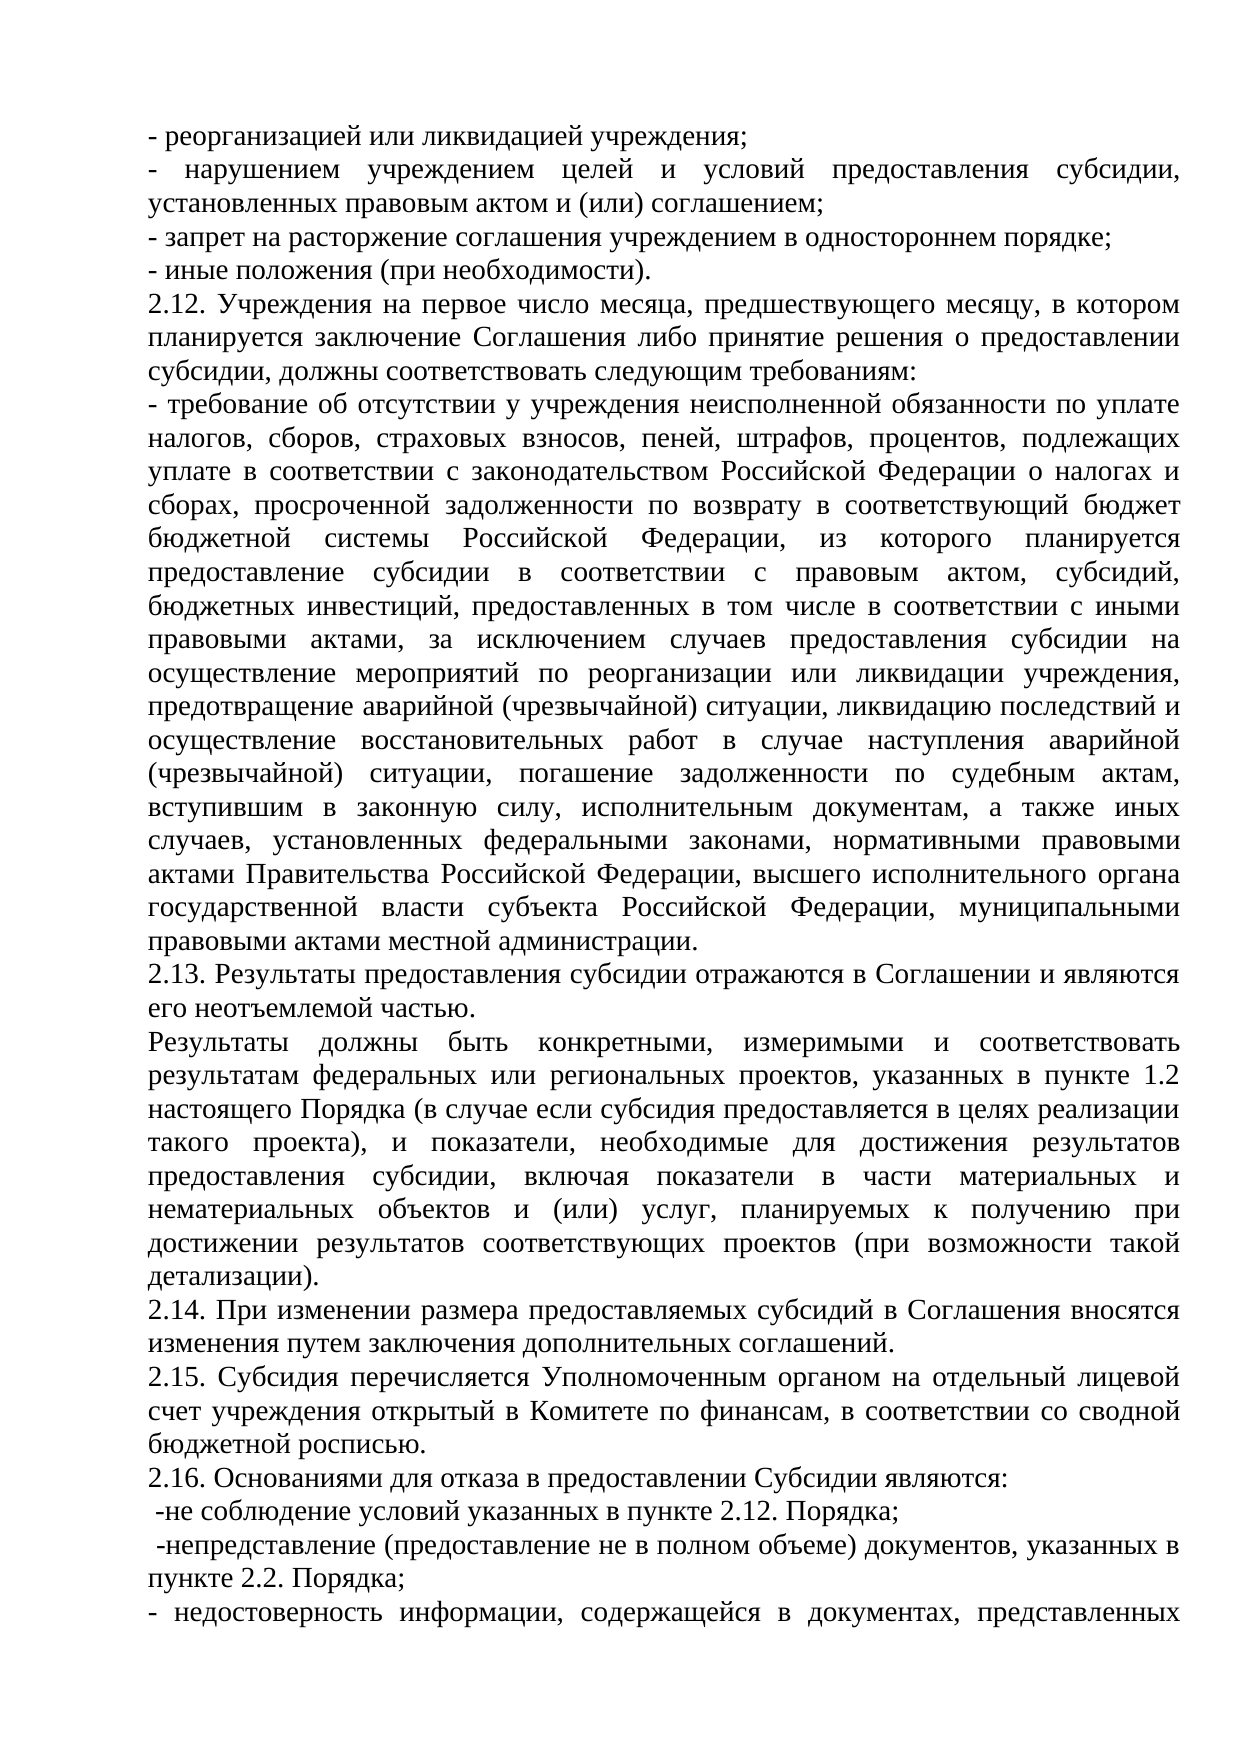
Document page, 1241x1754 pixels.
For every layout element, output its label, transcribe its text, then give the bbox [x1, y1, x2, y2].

text 2.15. Субсидия перечисляется Уполномоченным органом на отдельный лицевой счет учреждения открытый в Комитете по финансам, в соответствии со сводной бюджетной росписью. [148, 1359, 1181, 1460]
text - требование об отсутствии у учреждения неисполненной обязанности по уплате налогов, сборов, страховых взносов, пеней, штрафов, процентов, подлежащих уплате в соответствии с законодательством Российской Федерации о налогах и сборах, просроченной задолженности по возврату в соответствующий бюджет бюджетной системы Российской Федерации, из которого планируется предоставление субсидии в соответствии с правовым актом, субсидий, бюджетных инвестиций, предоставленных в том числе в соответствии с иными правовыми актами, за исключением случаев предоставления субсидии на осуществление мероприятий по реорганизации или ликвидации учреждения, предотвращение аварийной (чрезвычайной) ситуации, ликвидацию последствий и осуществление восстановительных работ в случае наступления аварийной (чрезвычайной) ситуации, погашение задолженности по судебным актам, вступившим в законную силу, исполнительным документам, а также иных случаев, установленных федеральными законами, нормативными правовыми актами Правительства Российской Федерации, высшего исполнительного органа государственной власти субъекта Российской Федерации, муниципальными правовыми актами местной администрации. [148, 386, 1181, 957]
text 2.16. Основаниями для отказа в предоставлении Субсидии являются: [148, 1460, 1181, 1493]
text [148, 1594, 1181, 1627]
text - реорганизацией или ликвидацией учреждения; [148, 118, 1181, 152]
text - иные положения (при необходимости). [148, 252, 1181, 286]
text -не соблюдение условий указанных в пункте 2.12. Порядка; [148, 1493, 1181, 1527]
text -непредставление (предоставление не в полном объеме) документов, указанных в пункте 2.2. Порядка; [148, 1527, 1181, 1594]
text 2.12. Учреждения на первое число месяца, предшествующего месяцу, в котором планируется заключение Соглашения либо принятие решения о предоставлении субсидии, должны соответствовать следующим требованиям: [148, 286, 1181, 386]
text Результаты должны быть конкретными, измеримыми и соответствовать результатам федеральных или региональных проектов, указанных в пункте 1.2 настоящего Порядка (в случае если субсидия предоставляется в целях реализации такого проекта), и показатели, необходимые для достижения результатов предоставления субсидии, включая показатели в части материальных и нематериальных объектов и (или) услуг, планируемых к получению при достижении результатов соответствующих проектов (при возможности такой детализации). [148, 1024, 1181, 1292]
text - запрет на расторжение соглашения учреждением в одностороннем порядке; [148, 219, 1181, 252]
text 2.13. Результаты предоставления субсидии отражаются в Соглашении и являются его неотъемлемой частью. [148, 957, 1181, 1024]
text 2.14. При изменении размера предоставляемых субсидий в Соглашения вносятся изменения путем заключения дополнительных соглашений. [148, 1292, 1181, 1359]
text - нарушением учреждением целей и условий предоставления субсидии, установленных правовым актом и (или) соглашением; [148, 152, 1181, 219]
